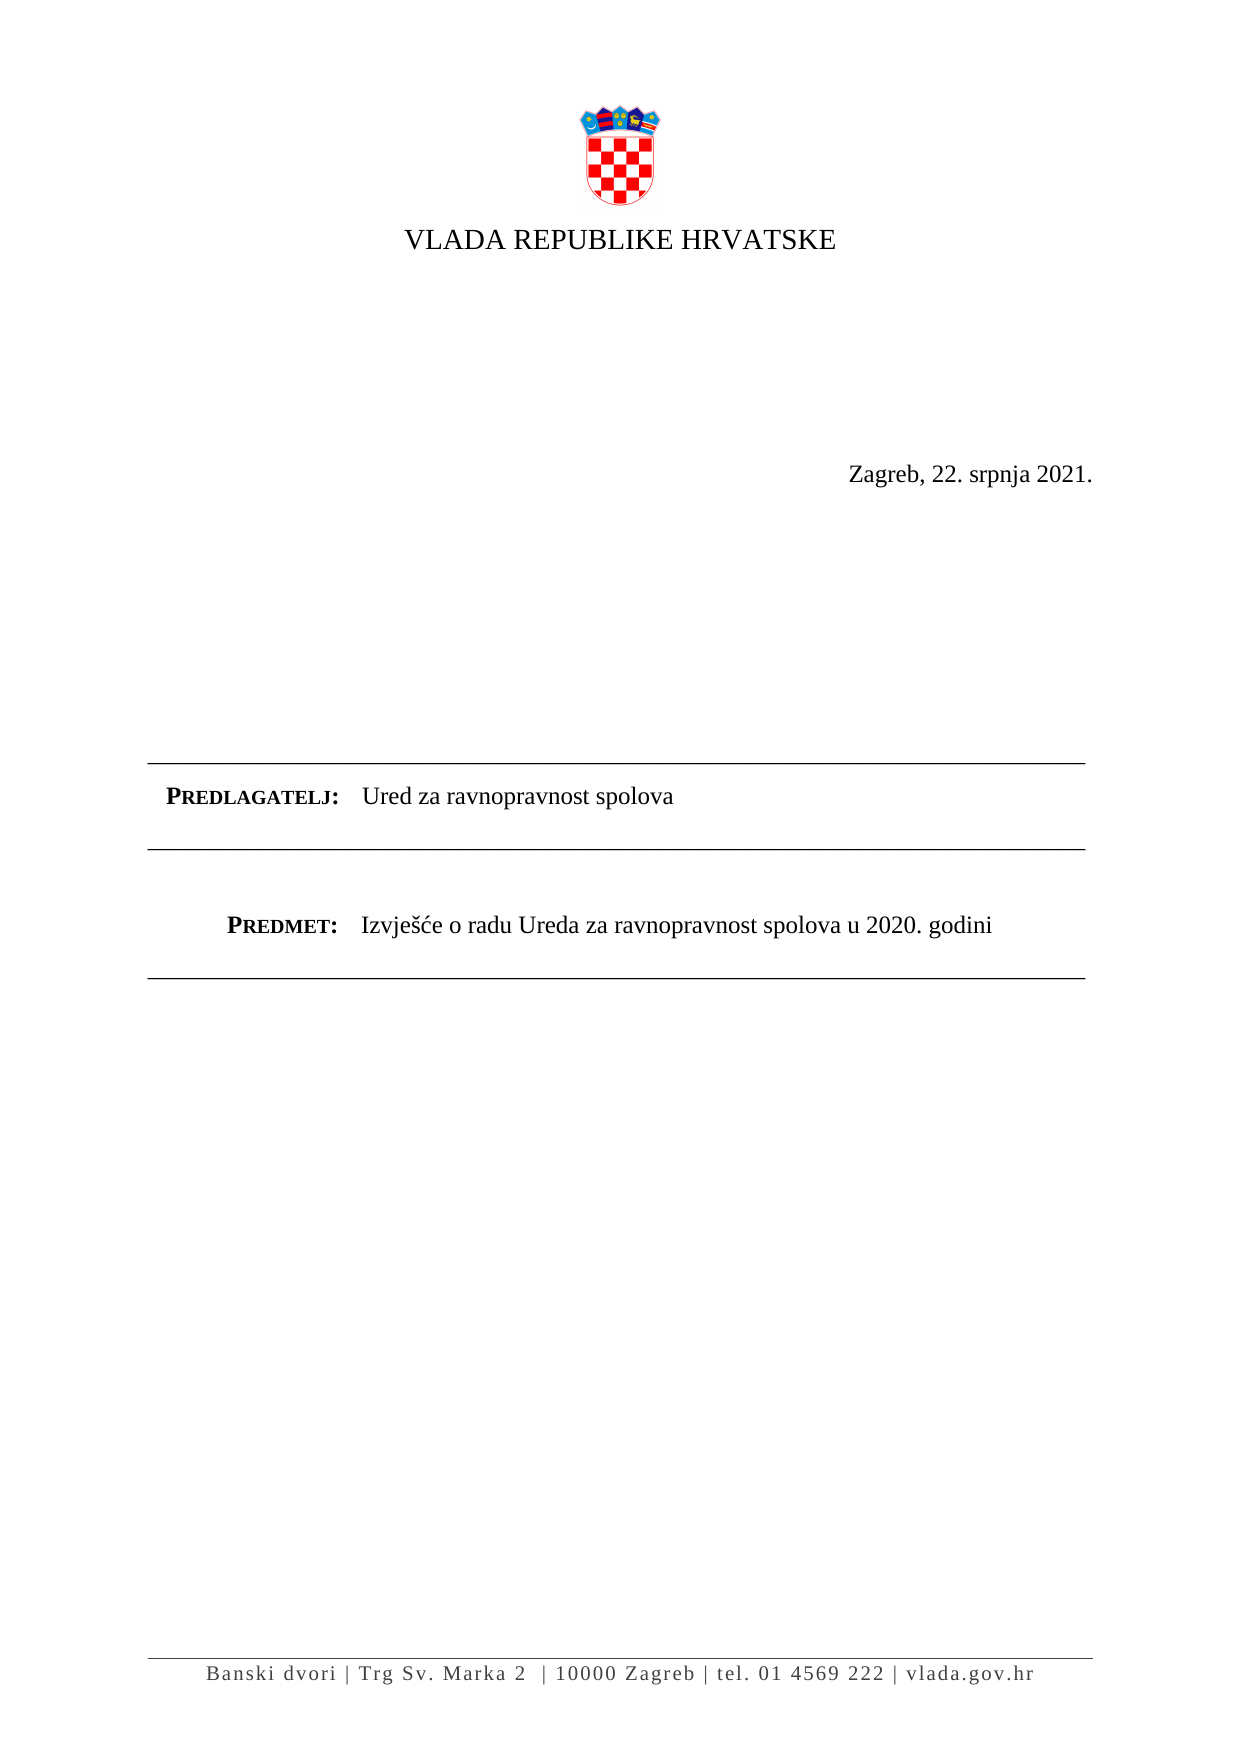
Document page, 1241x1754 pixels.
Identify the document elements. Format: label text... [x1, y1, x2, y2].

table_header Predlagatelj: [148, 781, 351, 824]
text Zagreb, 22. srpnja 2021. [148, 459, 1093, 488]
text ___________________________________________________________________________ [148, 953, 1093, 982]
table_header Ured za ravnopravnost spolova [351, 781, 1093, 824]
text ___________________________________________________________________________ [148, 824, 1093, 853]
text ___________________________________________________________________________ [148, 738, 1093, 767]
picture [578, 103, 662, 216]
table_header Izvješće o radu Ureda za ravnopravnost spolova u 2020. godini [350, 910, 1093, 953]
text VLADA REPUBLIKE HRVATSKE [148, 222, 1093, 255]
table_header Predmet: [148, 910, 349, 953]
